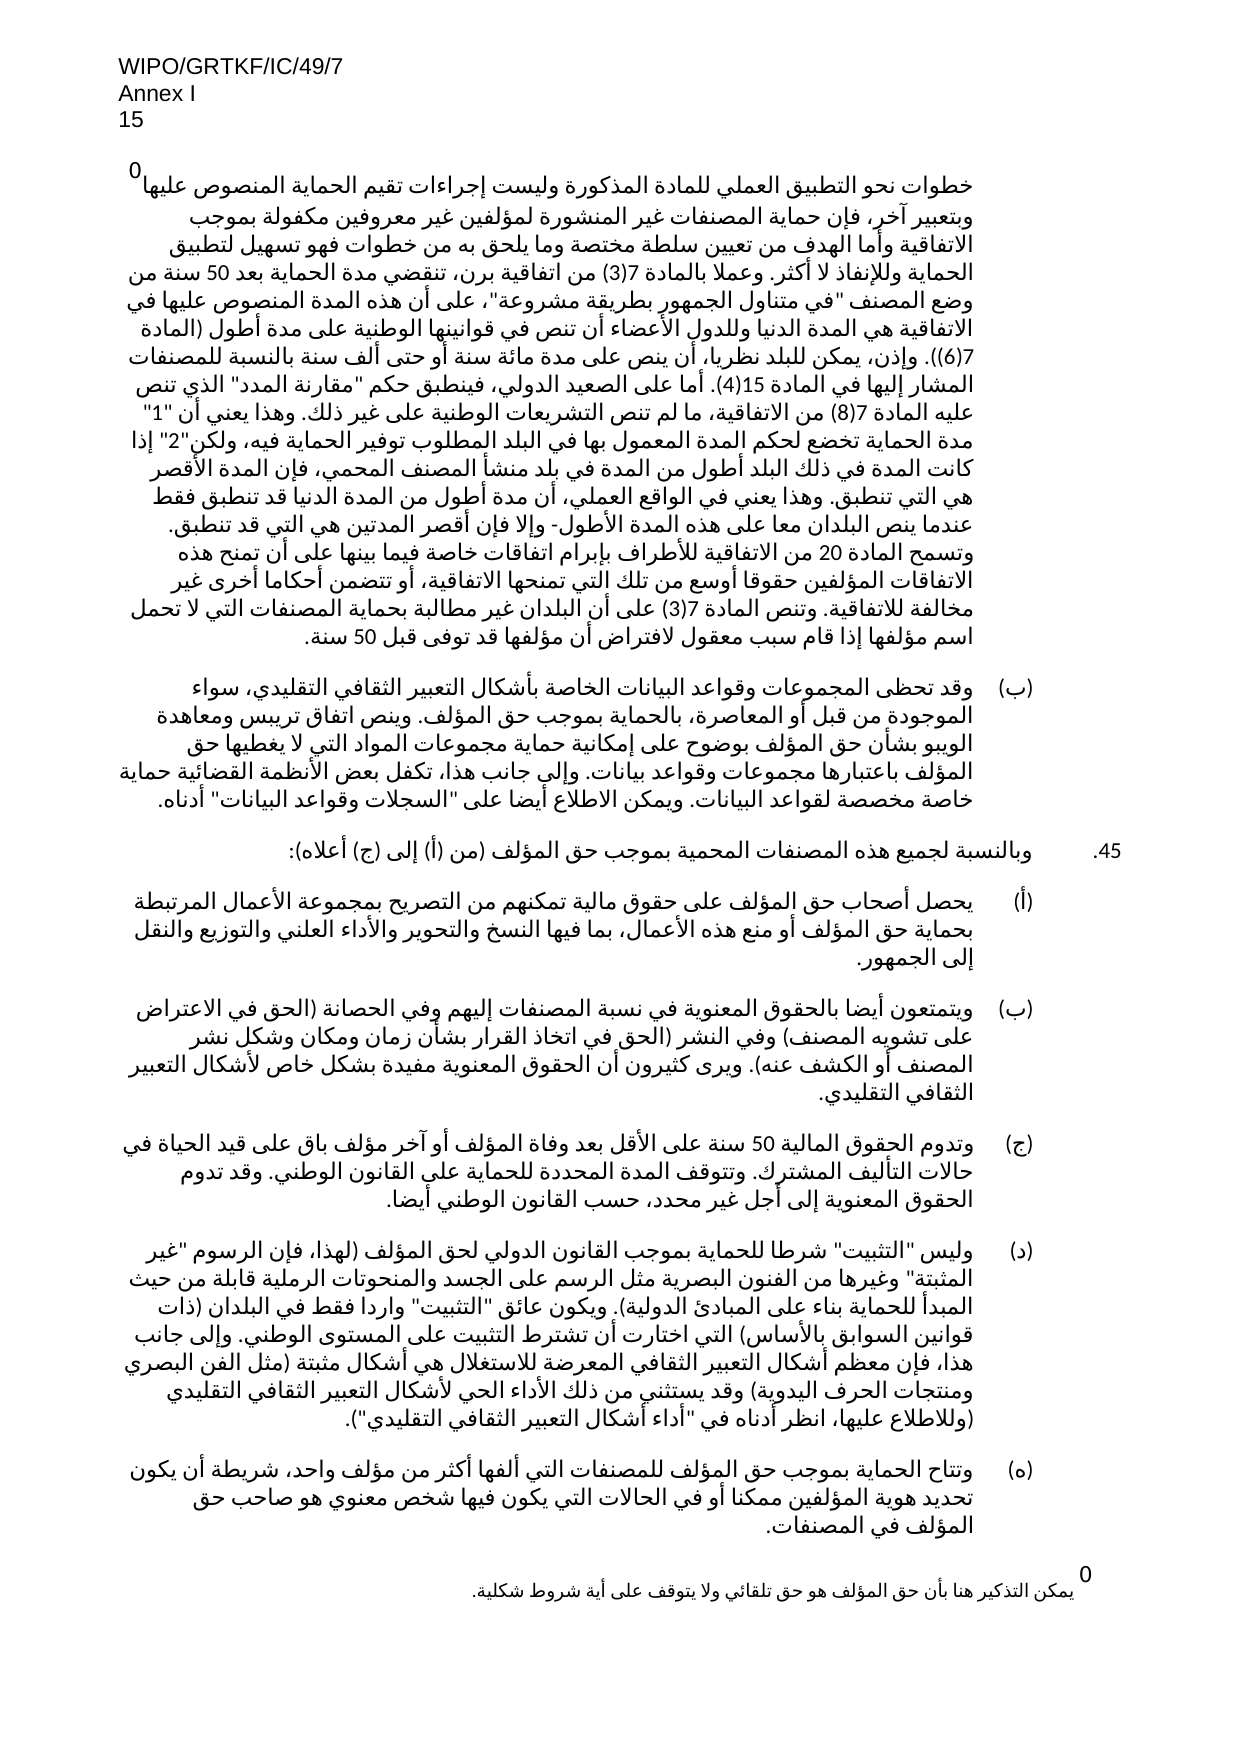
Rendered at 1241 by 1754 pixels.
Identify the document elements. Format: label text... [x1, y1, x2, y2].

text (ج) وتدوم الحقوق المالية 50 سنة على الأقل بعد وفاة المؤلف أو آخر مؤلف باق على قيد الحياة في حالات التأليف المشترك. وتتوقف المدة المحددة للحماية على القانون الوطني. وقد تدوم الحقوق المعنوية إلى أجل غير محدد، حسب القانون الوطني أيضا. [118, 1129, 1033, 1213]
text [118, 158, 1033, 651]
text وبالنسبة لجميع هذه المصنفات المحمية بموجب حق المؤلف (من (أ) إلى (ج) أعلاه): [118, 836, 1092, 864]
text (ب) وقد تحظى المجموعات وقواعد البيانات الخاصة بأشكال التعبير الثقافي التقليدي، سواء الموجودة من قبل أو المعاصرة، بالحماية بموجب حق المؤلف. وينص اتفاق تريبس ومعاهدة الويبو بشأن حق المؤلف بوضوح على إمكانية حماية مجموعات المواد التي لا يغطيها حق المؤلف باعتبارها مجموعات وقواعد بيانات. وإلى جانب هذا، تكفل بعض الأنظمة القضائية حماية خاصة مخصصة لقواعد البيانات. ويمكن الاطلاع أيضا على "السجلات وقواعد البيانات" أدناه. [118, 673, 1033, 813]
text (أ) يحصل أصحاب حق المؤلف على حقوق مالية تمكنهم من التصريح بمجموعة الأعمال المرتبطة بحماية حق المؤلف أو منع هذه الأعمال، بما فيها النسخ والتحوير والأداء العلني والتوزيع والنقل إلى الجمهور. [118, 887, 1033, 971]
text (د) وليس "التثبيت" شرطا للحماية بموجب القانون الدولي لحق المؤلف (لهذا، فإن الرسوم "غير المثبتة" وغيرها من الفنون البصرية مثل الرسم على الجسد والمنحوتات الرملية قابلة من حيث المبدأ للحماية بناء على المبادئ الدولية). ويكون عائق "التثبيت" واردا فقط في البلدان (ذات قوانين السوابق بالأساس) التي اختارت أن تشترط التثبيت على المستوى الوطني. وإلى جانب هذا، فإن معظم أشكال التعبير الثقافي المعرضة للاستغلال هي أشكال مثبتة (مثل الفن البصري ومنتجات الحرف اليدوية) وقد يستثني من ذلك الأداء الحي لأشكال التعبير الثقافي التقليدي (وللاطلاع عليها، انظر أدناه في "أداء أشكال التعبير الثقافي التقليدي"). [118, 1236, 1033, 1432]
text (ه) وتتاح الحماية بموجب حق المؤلف للمصنفات التي ألفها أكثر من مؤلف واحد، شريطة أن يكون تحديد هوية المؤلفين ممكنا أو في الحالات التي يكون فيها شخص معنوي هو صاحب حق المؤلف في المصنفات. [118, 1455, 1033, 1539]
text (ب) ويتمتعون أيضا بالحقوق المعنوية في نسبة المصنفات إليهم وفي الحصانة (الحق في الاعتراض على تشويه المصنف) وفي النشر (الحق في اتخاذ القرار بشأن زمان ومكان وشكل نشر المصنف أو الكشف عنه). ويرى كثيرون أن الحقوق المعنوية مفيدة بشكل خاص لأشكال التعبير الثقافي التقليدي. [118, 994, 1033, 1106]
